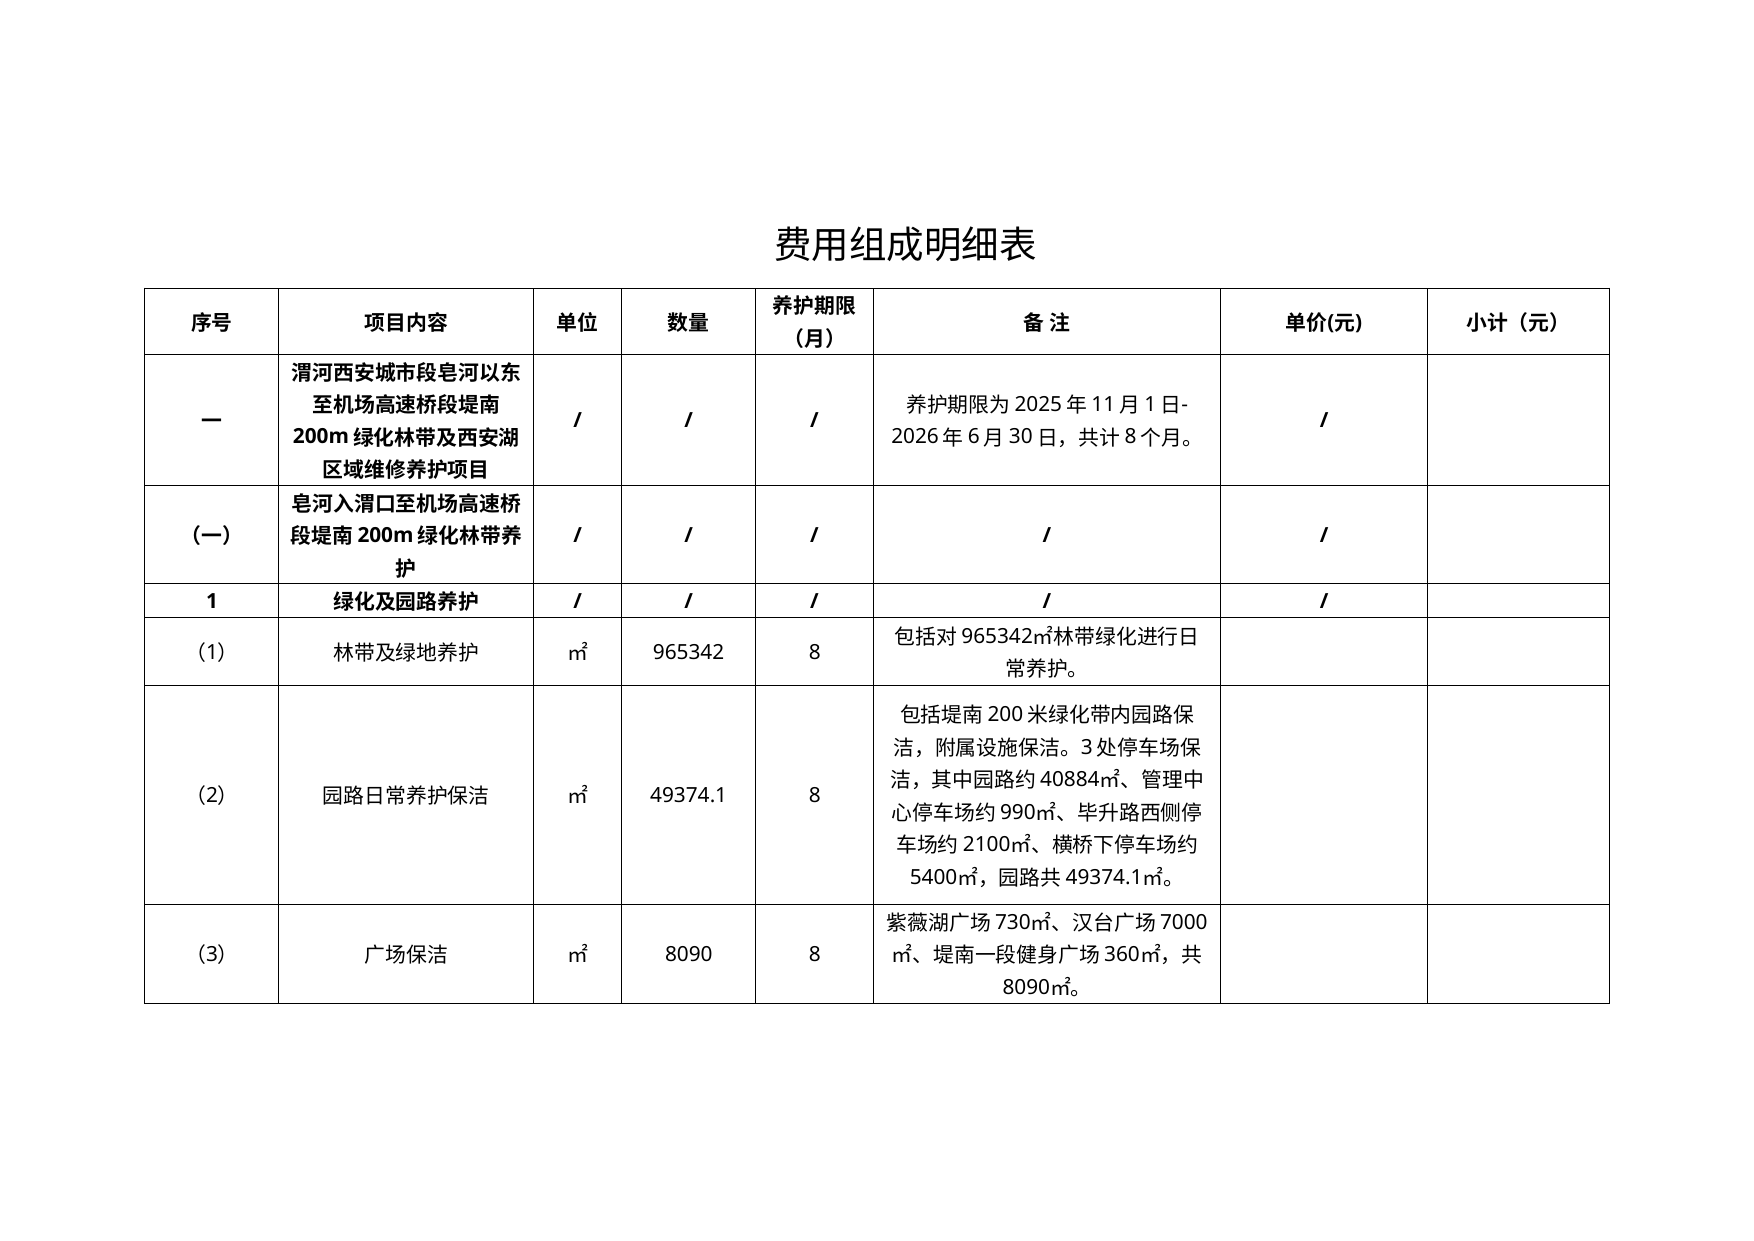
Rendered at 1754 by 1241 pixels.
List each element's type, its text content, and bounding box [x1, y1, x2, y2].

table_header 备 注 [874, 289, 1220, 354]
table_cell / [756, 355, 873, 485]
table_cell 养护期限为2025年11月1日-2026年6月30日，共计8个月。 [874, 355, 1220, 485]
table_cell （1） [145, 618, 278, 685]
table_cell 8090 [622, 905, 755, 1002]
table_cell 广场保洁 [279, 905, 533, 1002]
table_cell 园路日常养护保洁 [279, 686, 533, 904]
table_cell [1221, 686, 1427, 904]
table_cell 一 [145, 355, 278, 485]
table_cell ㎡ [534, 618, 621, 685]
table_cell 紫薇湖广场730㎡、汉台广场7000㎡、堤南一段健身广场360㎡，共8090㎡。 [874, 905, 1220, 1002]
table_cell 皂河入渭口至机场高速桥段堤南200m绿化林带养护 [279, 486, 533, 583]
table_header 单价(元) [1221, 289, 1427, 354]
table_cell [1428, 486, 1609, 583]
table_cell 8 [756, 686, 873, 904]
table_cell / [622, 486, 755, 583]
table_cell / [534, 584, 621, 617]
table_cell （2） [145, 686, 278, 904]
table_cell [1428, 905, 1609, 1002]
table_cell 林带及绿地养护 [279, 618, 533, 685]
table_header 单位 [534, 289, 621, 354]
table_cell 1 [145, 584, 278, 617]
table_cell 包括对965342㎡林带绿化进行日常养护。 [874, 618, 1220, 685]
table_cell ㎡ [534, 905, 621, 1002]
table_cell / [534, 486, 621, 583]
table_cell 965342 [622, 618, 755, 685]
table_cell / [622, 584, 755, 617]
table_cell （3） [145, 905, 278, 1002]
table_header 数量 [622, 289, 755, 354]
table_cell （一） [145, 486, 278, 583]
table_header 养护期限（月） [756, 289, 873, 354]
table_cell / [1221, 584, 1427, 617]
table_cell / [1221, 486, 1427, 583]
table_cell 绿化及园路养护 [279, 584, 533, 617]
table_cell [1428, 355, 1609, 485]
table_cell 8 [756, 618, 873, 685]
table_cell 8 [756, 905, 873, 1002]
table_cell / [874, 584, 1220, 617]
text 费用组成明细表 [150, 210, 1604, 275]
table_cell / [622, 355, 755, 485]
table_cell / [756, 584, 873, 617]
table_cell / [534, 355, 621, 485]
table_cell ㎡ [534, 686, 621, 904]
table_cell 渭河西安城市段皂河以东至机场高速桥段堤南200m绿化林带及西安湖区域维修养护项目 [279, 355, 533, 485]
table_cell / [874, 486, 1220, 583]
table_cell 包括堤南200米绿化带内园路保洁，附属设施保洁。3处停车场保洁，其中园路约40884㎡、管理中心停车场约990㎡、毕升路西侧停车场约2100㎡、横桥下停车场约5400㎡，园路共49374.1㎡。 [874, 686, 1220, 904]
table_cell / [756, 486, 873, 583]
table_cell [1221, 905, 1427, 1002]
table_cell [1428, 584, 1609, 617]
table_header 小计（元） [1428, 289, 1609, 354]
table_header 序号 [145, 289, 278, 354]
table_cell / [1221, 355, 1427, 485]
table_header 项目内容 [279, 289, 533, 354]
table_cell [1221, 618, 1427, 685]
table_cell [1428, 686, 1609, 904]
table_cell 49374.1 [622, 686, 755, 904]
table_cell [1428, 618, 1609, 685]
